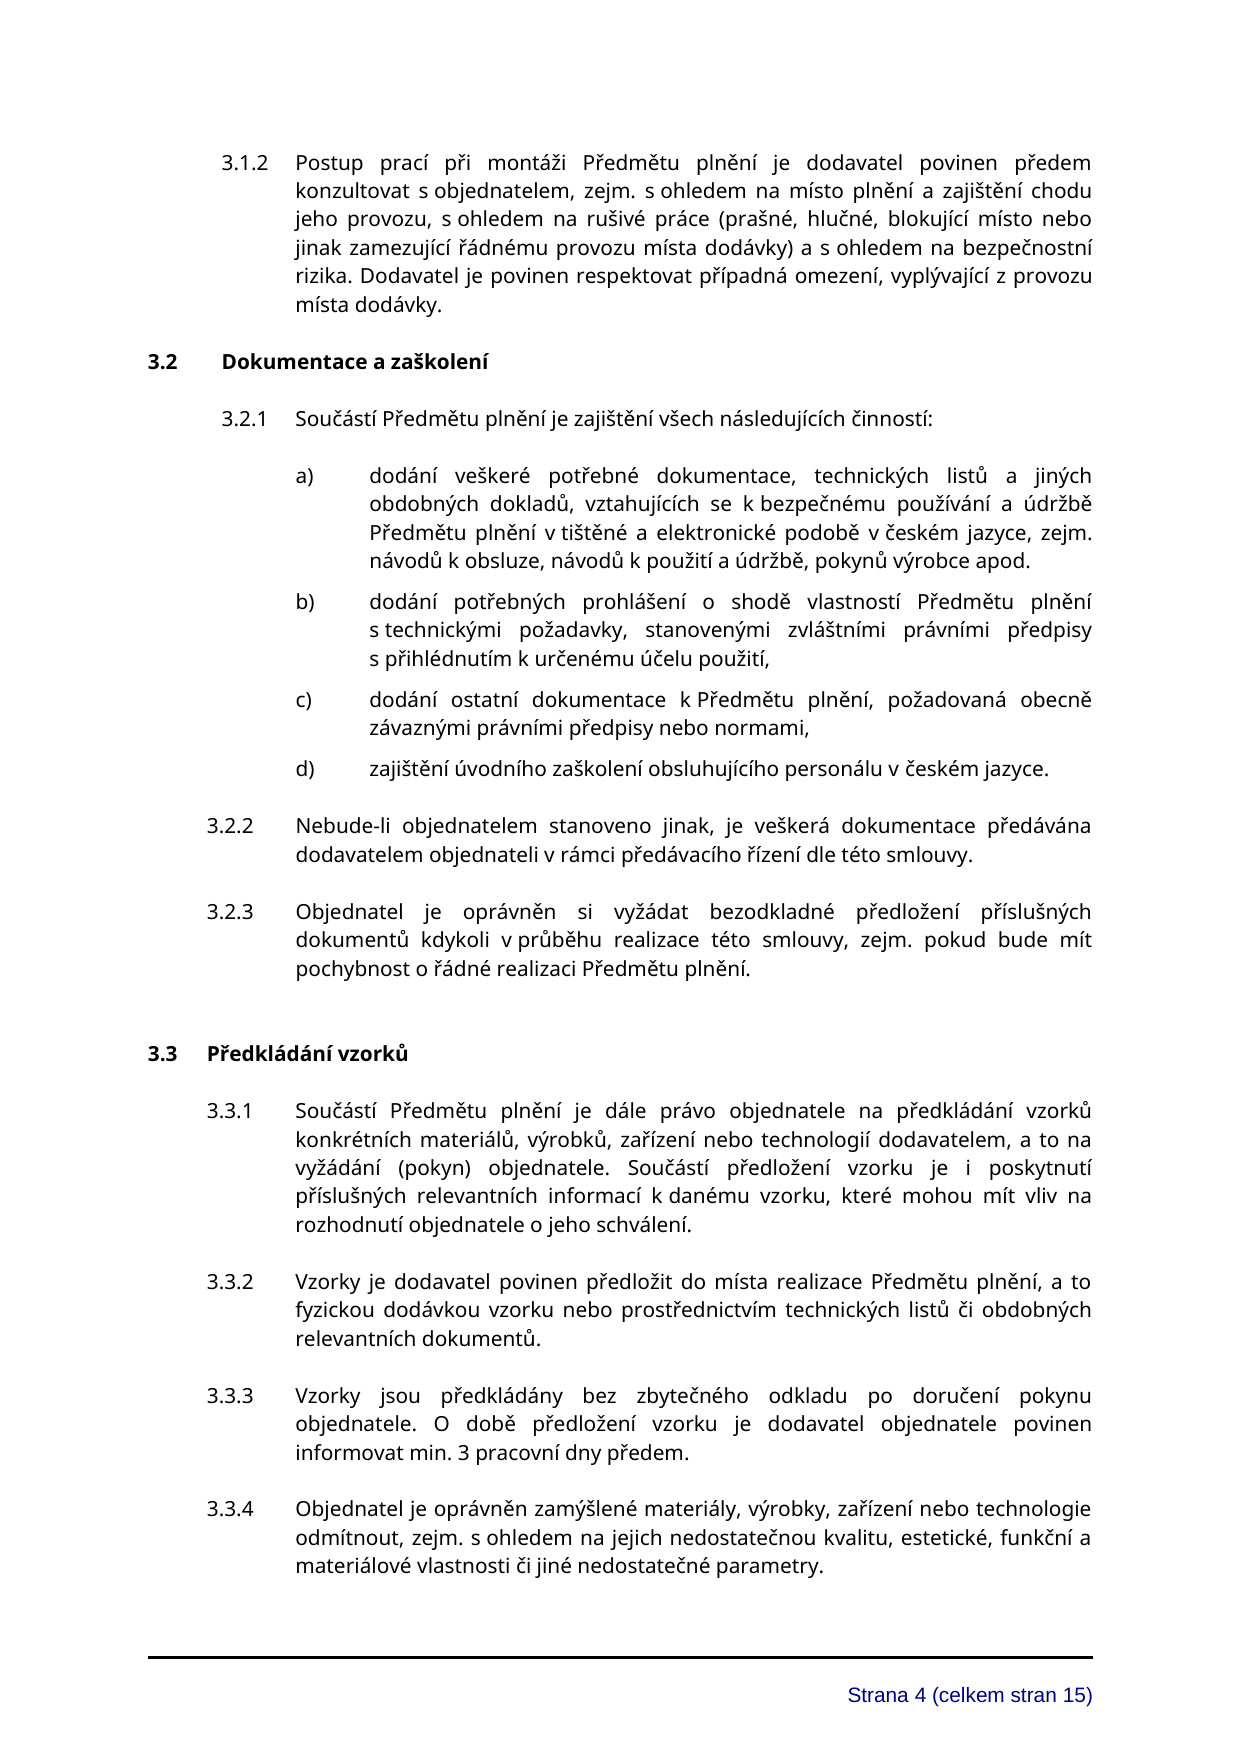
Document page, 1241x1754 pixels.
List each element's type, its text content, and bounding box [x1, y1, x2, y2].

text b) dodání potřebných prohlášení o shodě vlastností Předmětu plnění s technickými požadavky, stanovenými zvláštními právními předpisy s přihlédnutím k určenému účelu použití, [295, 587, 1093, 672]
text a) dodání veškeré potřebné dokumentace, technických listů a jiných obdobných dokladů, vztahujících se k bezpečnému používání a údržbě Předmětu plnění v tištěné a elektronické podobě v českém jazyce, zejm. návodů k obsluze, návodů k použití a údržbě, pokynů výrobce apod. [295, 461, 1093, 574]
text 3.3.1 Součástí Předmětu plnění je dále právo objednatele na předkládání vzorků konkrétních materiálů, výrobků, zařízení nebo technologií dodavatelem, a to na vyžádání (pokyn) objednatele. Součástí předložení vzorku je i poskytnutí příslušných relevantních informací k danému vzorku, které mohou mít vliv na rozhodnutí objednatele o jeho schválení. [207, 1096, 1093, 1238]
text c) dodání ostatní dokumentace k Předmětu plnění, požadovaná obecně závaznými právními předpisy nebo normami, [295, 685, 1093, 742]
text 3.2 Dokumentace a zaškolení [148, 347, 1093, 375]
text 3.3.3 Vzorky jsou předkládány bez zbytečného odkladu po doručení pokynu objednatele. O době předložení vzorku je dodavatel objednatele povinen informovat min. 3 pracovní dny předem. [207, 1381, 1093, 1466]
text d) zajištění úvodního zaškolení obsluhujícího personálu v českém jazyce. [295, 754, 1093, 783]
text 3.2.2 Nebude-li objednatelem stanoveno jinak, je veškerá dokumentace předávána dodavatelem objednateli v rámci předávacího řízení dle této smlouvy. [148, 811, 1093, 868]
text 3.3 Předkládání vzorků [148, 1039, 1093, 1068]
text 3.1.2 Postup prací při montáži Předmětu plnění je dodavatel povinen předem konzultovat s objednatelem, zejm. s ohledem na místo plnění a zajištění chodu jeho provozu, s ohledem na rušivé práce (prašné, hlučné, blokující místo nebo jinak zamezující řádnému provozu místa dodávky) a s ohledem na bezpečnostní rizika. Dodavatel je povinen respektovat případná omezení, vyplývající z provozu místa dodávky. [221, 148, 1093, 318]
text 3.2.1 Součástí Předmětu plnění je zajištění všech následujících činností: [148, 404, 1093, 432]
text 3.2.3 Objednatel je oprávněn si vyžádat bezodkladné předložení příslušných dokumentů kdykoli v průběhu realizace této smlouvy, zejm. pokud bude mít pochybnost o řádné realizaci Předmětu plnění. [148, 897, 1093, 982]
text 3.3.2 Vzorky je dodavatel povinen předložit do místa realizace Předmětu plnění, a to fyzickou dodávkou vzorku nebo prostřednictvím technických listů či obdobných relevantních dokumentů. [207, 1267, 1093, 1352]
text 3.3.4 Objednatel je oprávněn zamýšlené materiály, výrobky, zařízení nebo technologie odmítnout, zejm. s ohledem na jejich nedostatečnou kvalitu, estetické, funkční a materiálové vlastnosti či jiné nedostatečné parametry. [207, 1494, 1093, 1580]
